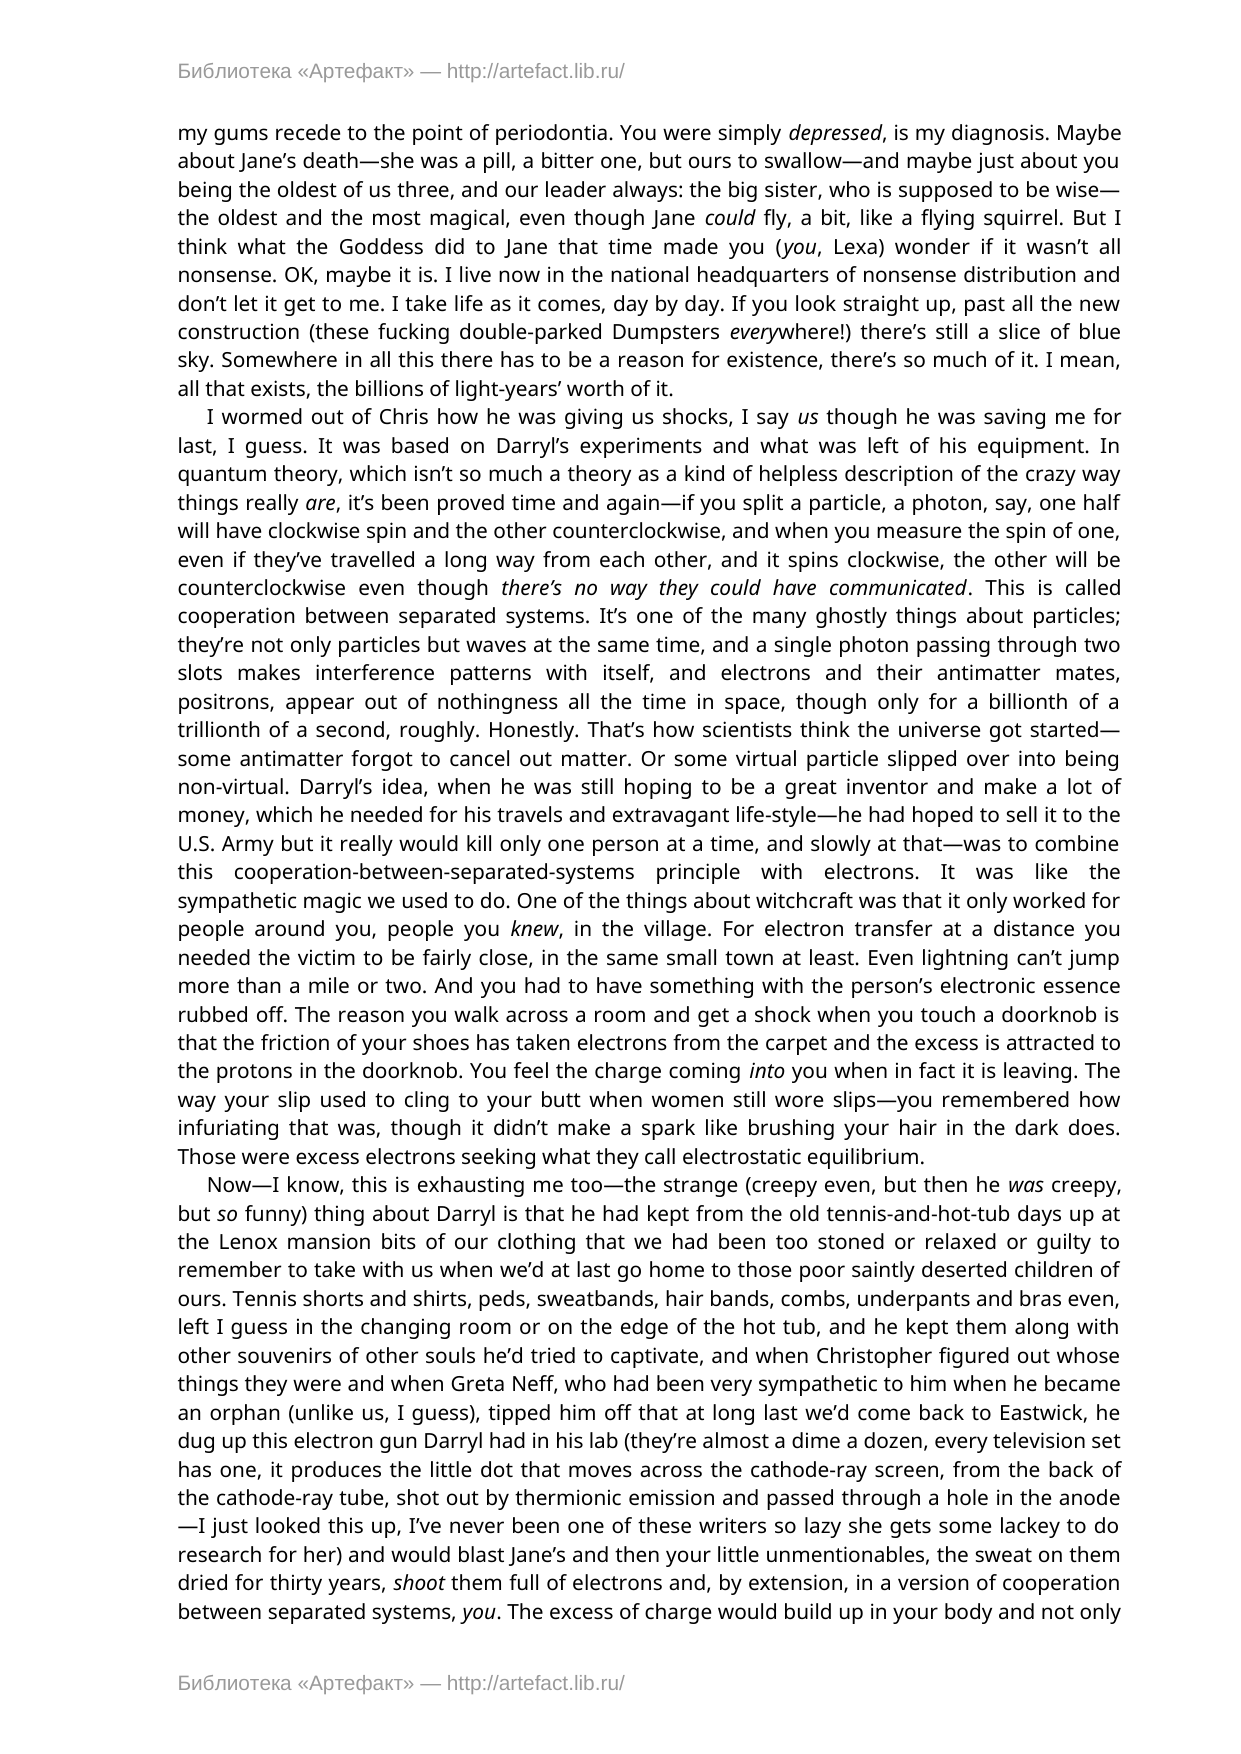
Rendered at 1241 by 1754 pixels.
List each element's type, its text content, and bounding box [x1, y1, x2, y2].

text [177, 1170, 1122, 1625]
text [177, 118, 1122, 402]
text I wormed out of Chris how he was giving us shocks, I say us though he was saving me for last, I guess. It was based on Darryl’s experiments and what was left of his equipment. In quantum theory, which isn’t so much a theory as a kind of helpless description of the crazy way things really are, it’s been proved time and again—if you split a particle, a photon, say, one half will have clockwise spin and the other counterclockwise, and when you measure the spin of one, even if they’ve travelled a long way from each other, and it spins clockwise, the other will be counterclockwise even though there’s no way they could have communicated. This is called cooperation between separated systems. It’s one of the many ghostly things about particles; they’re not only particles but waves at the same time, and a single photon passing through two slots makes interference patterns with itself, and electrons and their antimatter mates, positrons, appear out of nothingness all the time in space, though only for a billionth of a trillionth of a second, roughly. Honestly. That’s how scientists think the universe got started—some antimatter forgot to cancel out matter. Or some virtual particle slipped over into being non-virtual. Darryl’s idea, when he was still hoping to be a great inventor and make a lot of money, which he needed for his travels and extravagant life-style—he had hoped to sell it to the U.S. Army but it really would kill only one person at a time, and slowly at that—was to combine this cooperation-between-separated-systems principle with electrons. It was like the sympathetic magic we used to do. One of the things about witchcraft was that it only worked for people around you, people you knew, in the village. For electron transfer at a distance you needed the victim to be fairly close, in the same small town at least. Even lightning can’t jump more than a mile or two. And you had to have something with the person’s electronic essence rubbed off. The reason you walk across a room and get a shock when you touch a doorknob is that the friction of your shoes has taken electrons from the carpet and the excess is attracted to the protons in the doorknob. You feel the charge coming into you when in fact it is leaving. The way your slip used to cling to your butt when women still wore slips—you remembered how infuriating that was, though it didn’t make a spark like brushing your hair in the dark does. Those were excess electrons seeking what they call electrostatic equilibrium. [177, 402, 1122, 1170]
